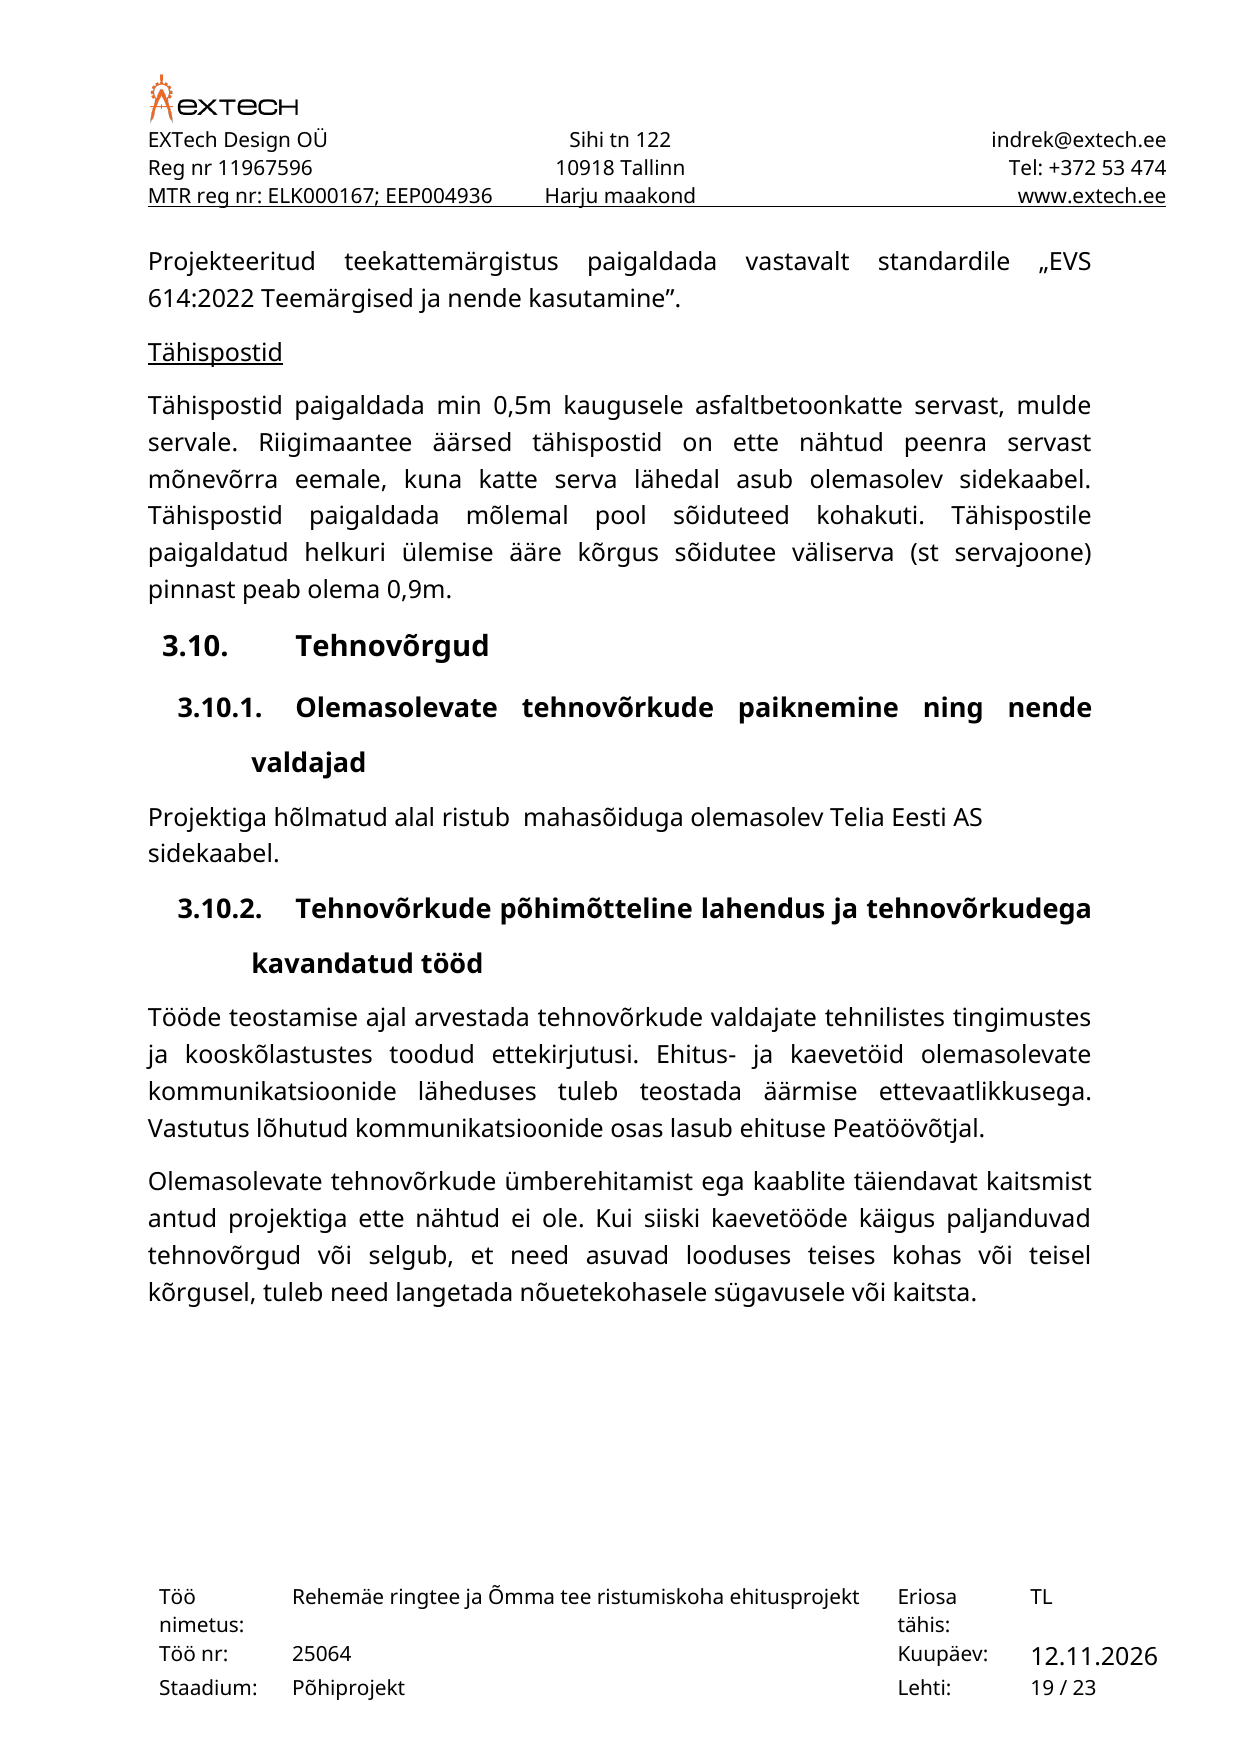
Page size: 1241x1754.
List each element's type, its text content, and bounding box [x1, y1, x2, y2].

text Olemasolevate tehnovõrkude ümberehitamist ega kaablite täiendavat kaitsmist antud projektiga ette nähtud ei ole. Kui siiski kaevetööde käigus paljanduvad tehnovõrgud või selgub, et need asuvad looduses teises kohas või teisel kõrgusel, tuleb need langetada nõuetekohasele sügavusele või kaitsta. [148, 1164, 1093, 1308]
text Projektiga hõlmatud alal ristub mahasõiduga olemasolev Telia Eesti AS sidekaabel. [148, 799, 1093, 870]
text Tähispostid paigaldada min 0,5m kaugusele asfaltbetoonkatte servast, mulde servale. Riigimaantee äärsed tähispostid on ette nähtud peenra servast mõnevõrra eemale, kuna katte serva lähedal asub olemasolev sidekaabel. Tähispostid paigaldada mõlemal pool sõiduteed kohakuti. Tähispostile paigaldatud helkuri ülemise ääre kõrgus sõidutee väliserva (st servajoone) pinnast peab olema 0,9m. [148, 388, 1093, 606]
subtitle Olemasolevate tehnovõrkude paiknemine ning nende valdajad [177, 689, 1093, 781]
picture [147, 73, 300, 125]
subtitle Tehnovõrkude põhimõtteline lahendus ja tehnovõrkudega kavandatud tööd [177, 889, 1093, 982]
text Tööde teostamise ajal arvestada tehnovõrkude valdajate tehnilistes tingimustes ja kooskõlastustes toodud ettekirjutusi. Ehitus- ja kaevetöid olemasolevate kommunikatsioonide läheduses tuleb teostada äärmise ettevaatlikkusega. Vastutus lõhutud kommunikatsioonide osas lasub ehituse Peatöövõtjal. [148, 1000, 1093, 1144]
text Projekteeritud teekattemärgistus paigaldada vastavalt standardile „EVS 614:2022 Teemärgised ja nende kasutamine”. [148, 244, 1093, 315]
subtitle Tehnovõrgud [162, 625, 1093, 665]
text Tähispostid [148, 334, 1093, 368]
